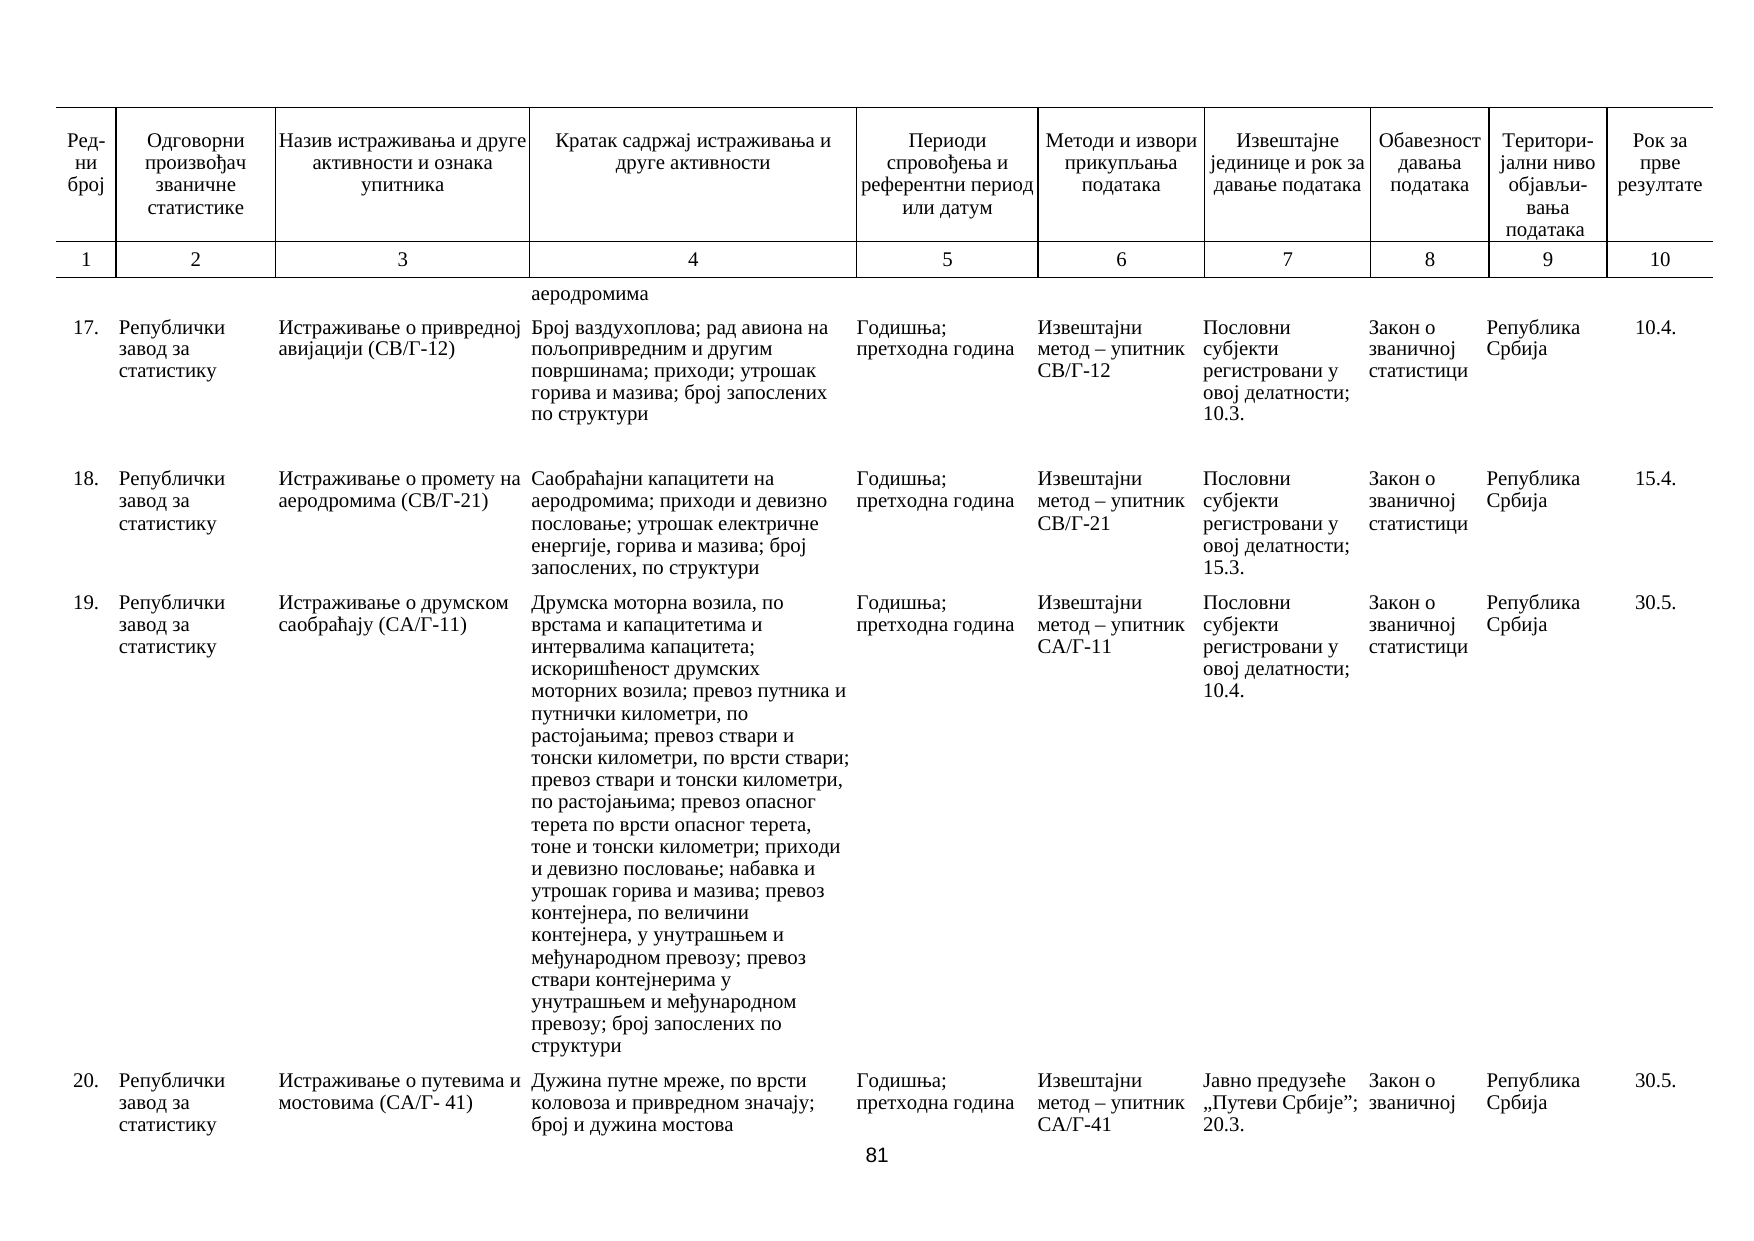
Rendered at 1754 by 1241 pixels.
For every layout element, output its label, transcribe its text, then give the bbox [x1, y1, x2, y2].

table_cell 10 [1608, 242, 1713, 277]
table_header Извештајне јединице и рок за давање података [1205, 108, 1370, 241]
table_cell 3 [276, 242, 529, 277]
table_header Ред- ни број [56, 108, 115, 241]
table_header Назив истраживања и друге активности и ознака упитника [276, 108, 529, 241]
table_header Рок за прве резултате [1608, 108, 1713, 241]
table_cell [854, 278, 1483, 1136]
table_header Методи и извори прикупљања података [1039, 108, 1204, 241]
table_cell 5 [857, 242, 1037, 277]
table_cell 2 [117, 242, 275, 277]
table_cell 9 [1490, 242, 1606, 277]
table_cell 8 [1371, 242, 1488, 277]
table_header Обавезностдавања података [1371, 108, 1488, 241]
table_header Кратак садржај истраживања и друге активности [530, 108, 856, 241]
table_header Периоди спровођења и референтни период или датум [857, 108, 1037, 241]
table_header Територи-јални ниво објављи- вања података [1490, 108, 1606, 241]
table_cell 7 [1205, 242, 1370, 277]
table_cell 4 [530, 242, 856, 277]
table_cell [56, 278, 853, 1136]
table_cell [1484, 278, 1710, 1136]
table_header Одговорни произвођач званичне статистике [117, 108, 275, 241]
table_cell 1 [56, 242, 115, 277]
table_cell 6 [1039, 242, 1204, 277]
